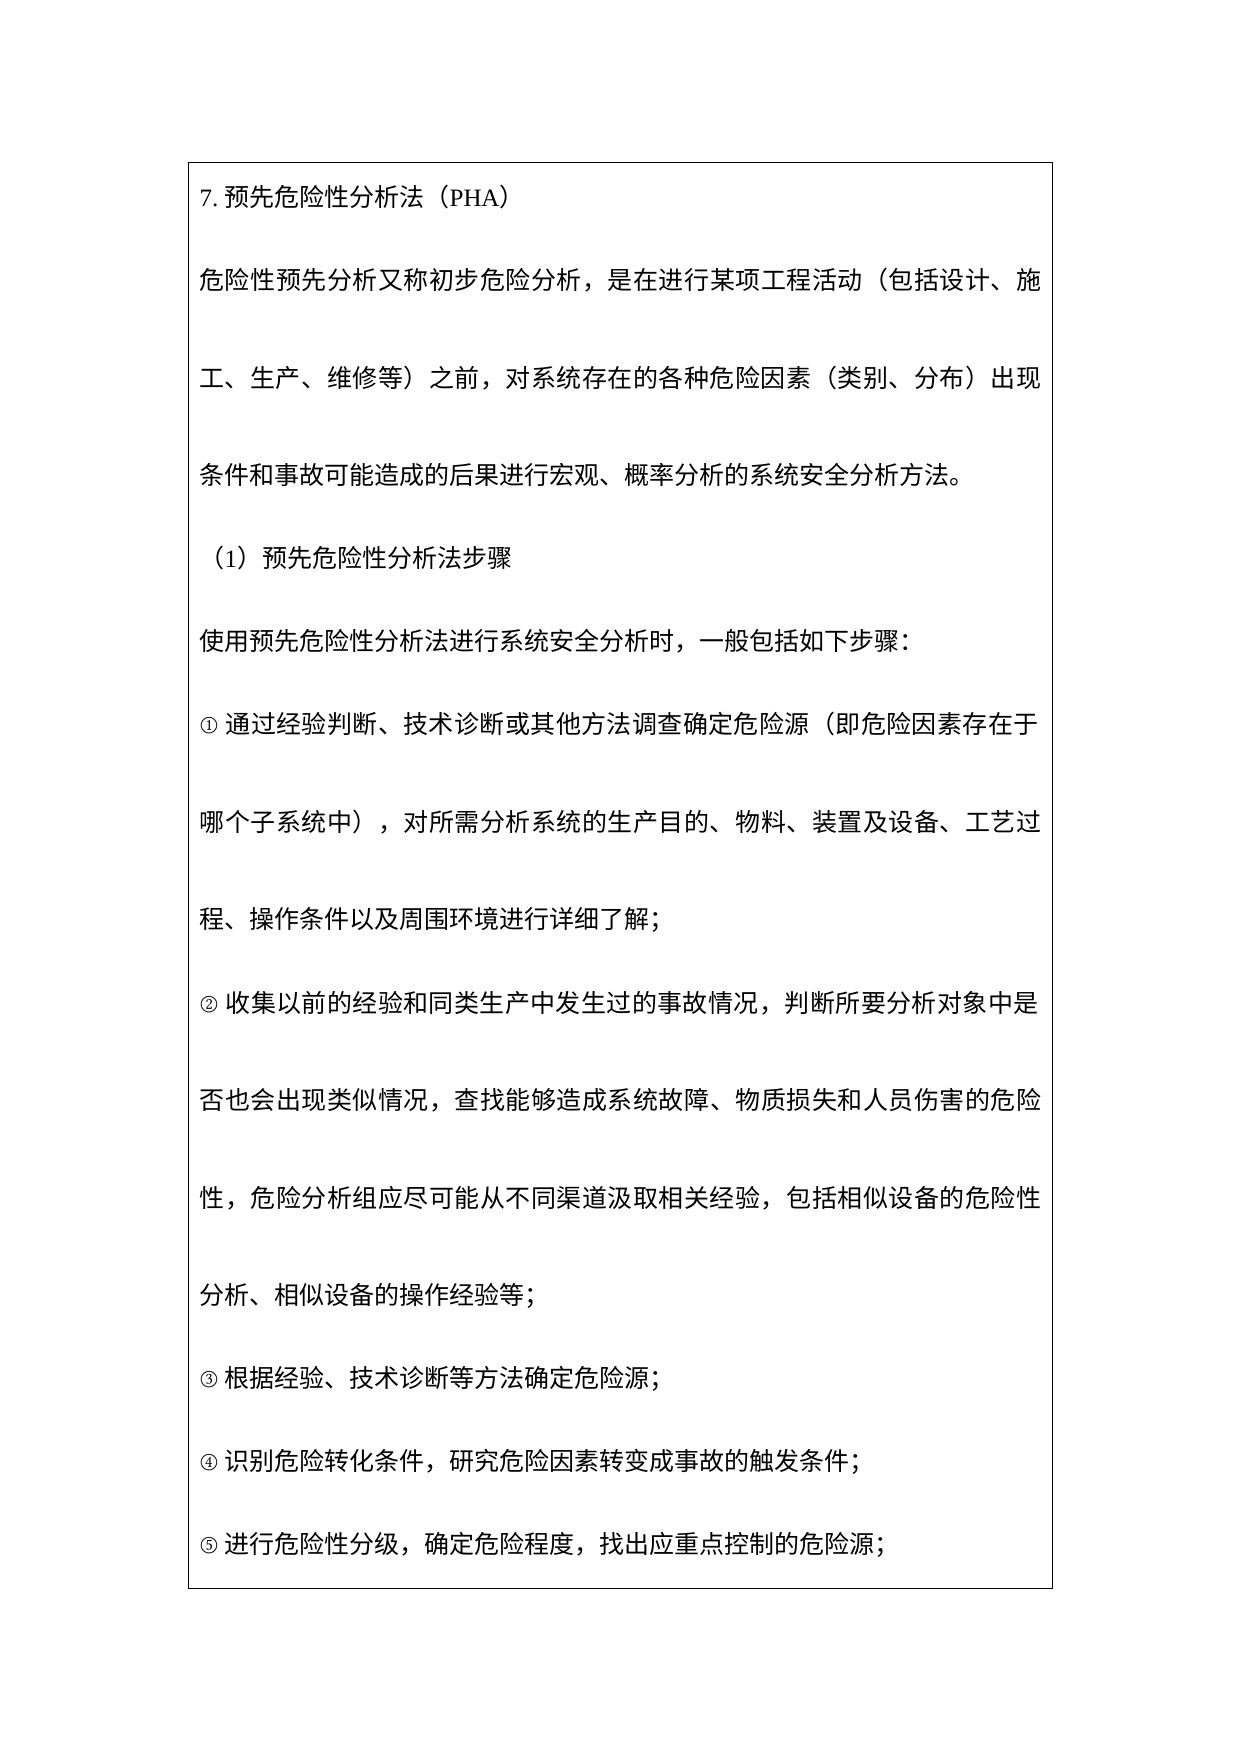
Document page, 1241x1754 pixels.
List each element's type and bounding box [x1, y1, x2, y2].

table_cell [189, 163, 1052, 1588]
